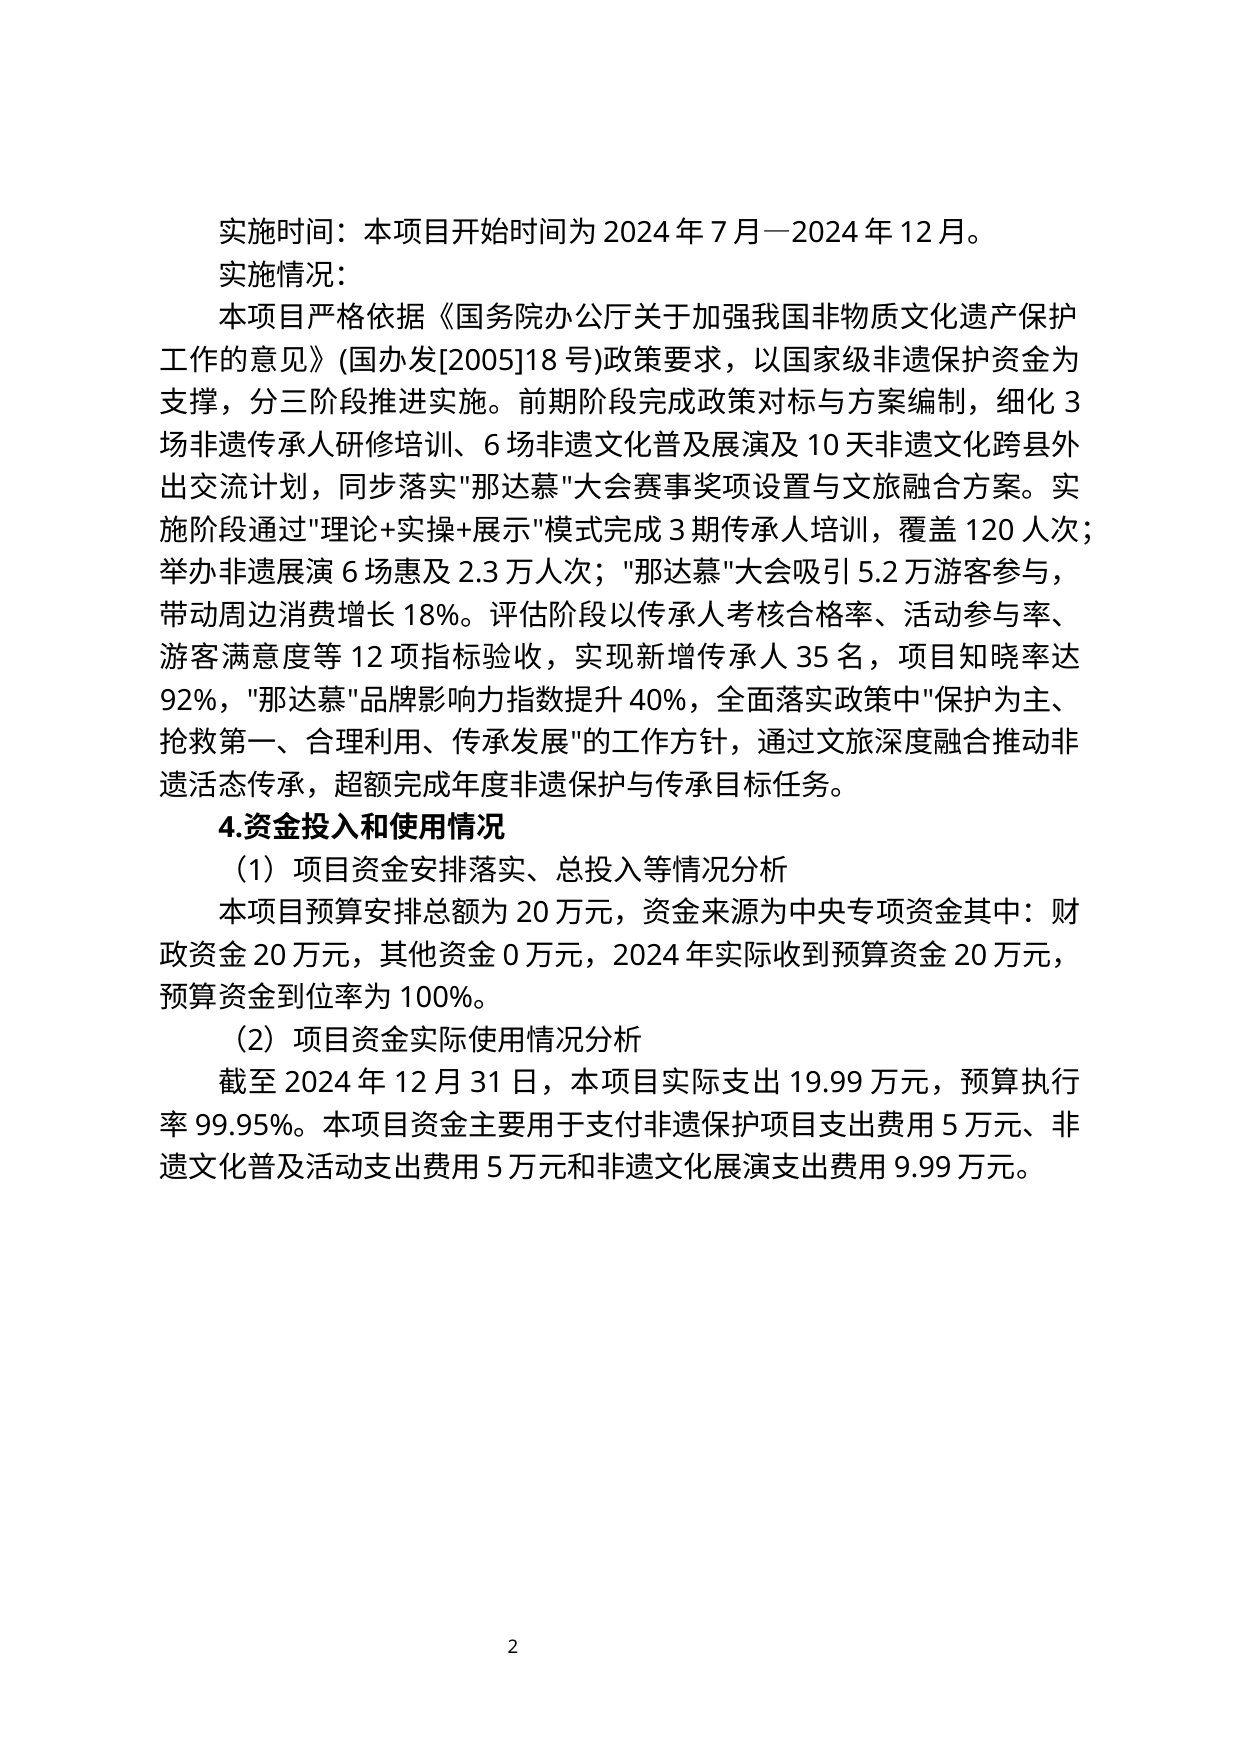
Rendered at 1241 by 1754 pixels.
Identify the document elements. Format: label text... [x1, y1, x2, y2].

text （2）项目资金实际使用情况分析 [159, 1016, 1081, 1059]
text 截至2024年12月31日，本项目实际支出19.99万元，预算执行率99.95%。本项目资金主要用于支付非遗保护项目支出费用5万元、非遗文化普及活动支出费用5万元和非遗文化展演支出费用9.99万元。 [159, 1059, 1081, 1186]
text 实施时间：本项目开始时间为2024年7月—2024年12月。 [159, 209, 1081, 251]
subtitle 4.资金投入和使用情况 [159, 804, 1081, 846]
text （1）项目资金安排落实、总投入等情况分析 [159, 846, 1081, 889]
text 实施情况： [159, 251, 1081, 294]
text 本项目预算安排总额为20万元，资金来源为中央专项资金其中：财政资金20万元，其他资金0万元，2024年实际收到预算资金20万元，预算资金到位率为100%。 [159, 889, 1081, 1016]
text 本项目严格依据《国务院办公厅关于加强我国非物质文化遗产保护工作的意见》(国办发[2005]18号)政策要求，以国家级非遗保护资金为支撑，分三阶段推进实施。前期阶段完成政策对标与方案编制，细化3场非遗传承人研修培训、6场非遗文化普及展演及10天非遗文化跨县外出交流计划，同步落实"那达慕"大会赛事奖项设置与文旅融合方案。实施阶段通过"理论+实操+展示"模式完成3期传承人培训，覆盖120人次；举办非遗展演6场惠及2.3万人次；"那达慕"大会吸引5.2万游客参与，带动周边消费增长18%。评估阶段以传承人考核合格率、活动参与率、游客满意度等12项指标验收，实现新增传承人35名，项目知晓率达92%，"那达慕"品牌影响力指数提升40%，全面落实政策中"保护为主、抢救第一、合理利用、传承发展"的工作方针，通过文旅深度融合推动非遗活态传承，超额完成年度非遗保护与传承目标任务。 [159, 294, 1081, 804]
